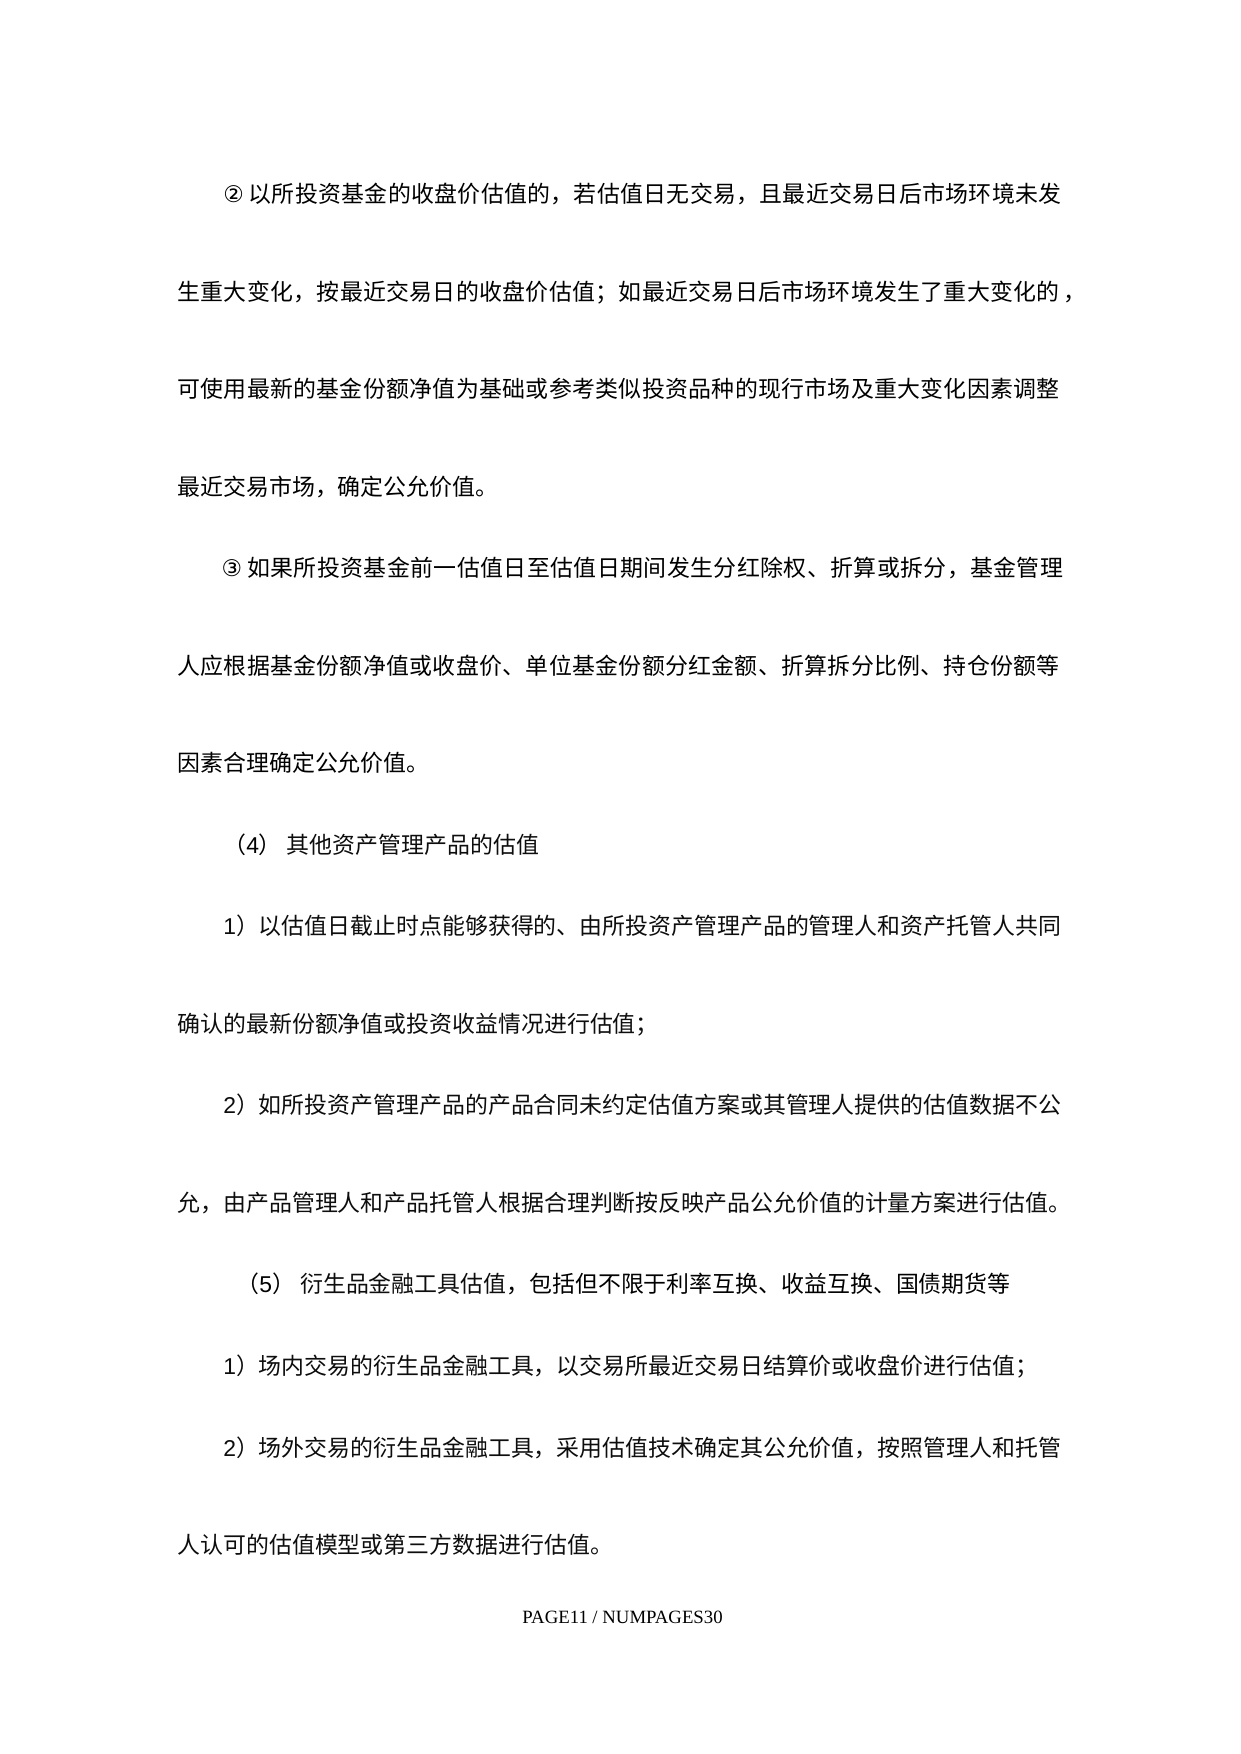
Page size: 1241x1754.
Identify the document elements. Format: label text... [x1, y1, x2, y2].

text 1）场内交易的衍生品金融工具，以交易所最近交易日结算价或收盘价进行估值； [177, 1332, 1063, 1397]
text ③如果所投资基金前一估值日至估值日期间发生分红除权、折算或拆分，基金管理人应根据基金份额净值或收盘价、单位基金份额分红金额、折算拆分比例、持仓份额等因素合理确定公允价值。 [177, 534, 1063, 794]
text 1）以估值日截止时点能够获得的、由所投资产管理产品的管理人和资产托管人共同确认的最新份额净值或投资收益情况进行估值； [177, 892, 1063, 1055]
list 其他资产管理产品的估值 [177, 811, 1063, 876]
list 衍生品金融工具估值，包括但不限于利率互换、收益互换、国债期货等 [236, 1250, 1063, 1315]
text ②以所投资基金的收盘价估值的，若估值日无交易，且最近交易日后市场环境未发生重大变化，按最近交易日的收盘价估值；如最近交易日后市场环境发生了重大变化的，可使用最新的基金份额净值为基础或参考类似投资品种的现行市场及重大变化因素调整最近交易市场，确定公允价值。 [177, 160, 1063, 518]
text 2）场外交易的衍生品金融工具，采用估值技术确定其公允价值，按照管理人和托管人认可的估值模型或第三方数据进行估值。 [177, 1413, 1063, 1576]
text 2）如所投资产管理产品的产品合同未约定估值方案或其管理人提供的估值数据不公允，由产品管理人和产品托管人根据合理判断按反映产品公允价值的计量方案进行估值。 [177, 1071, 1063, 1234]
